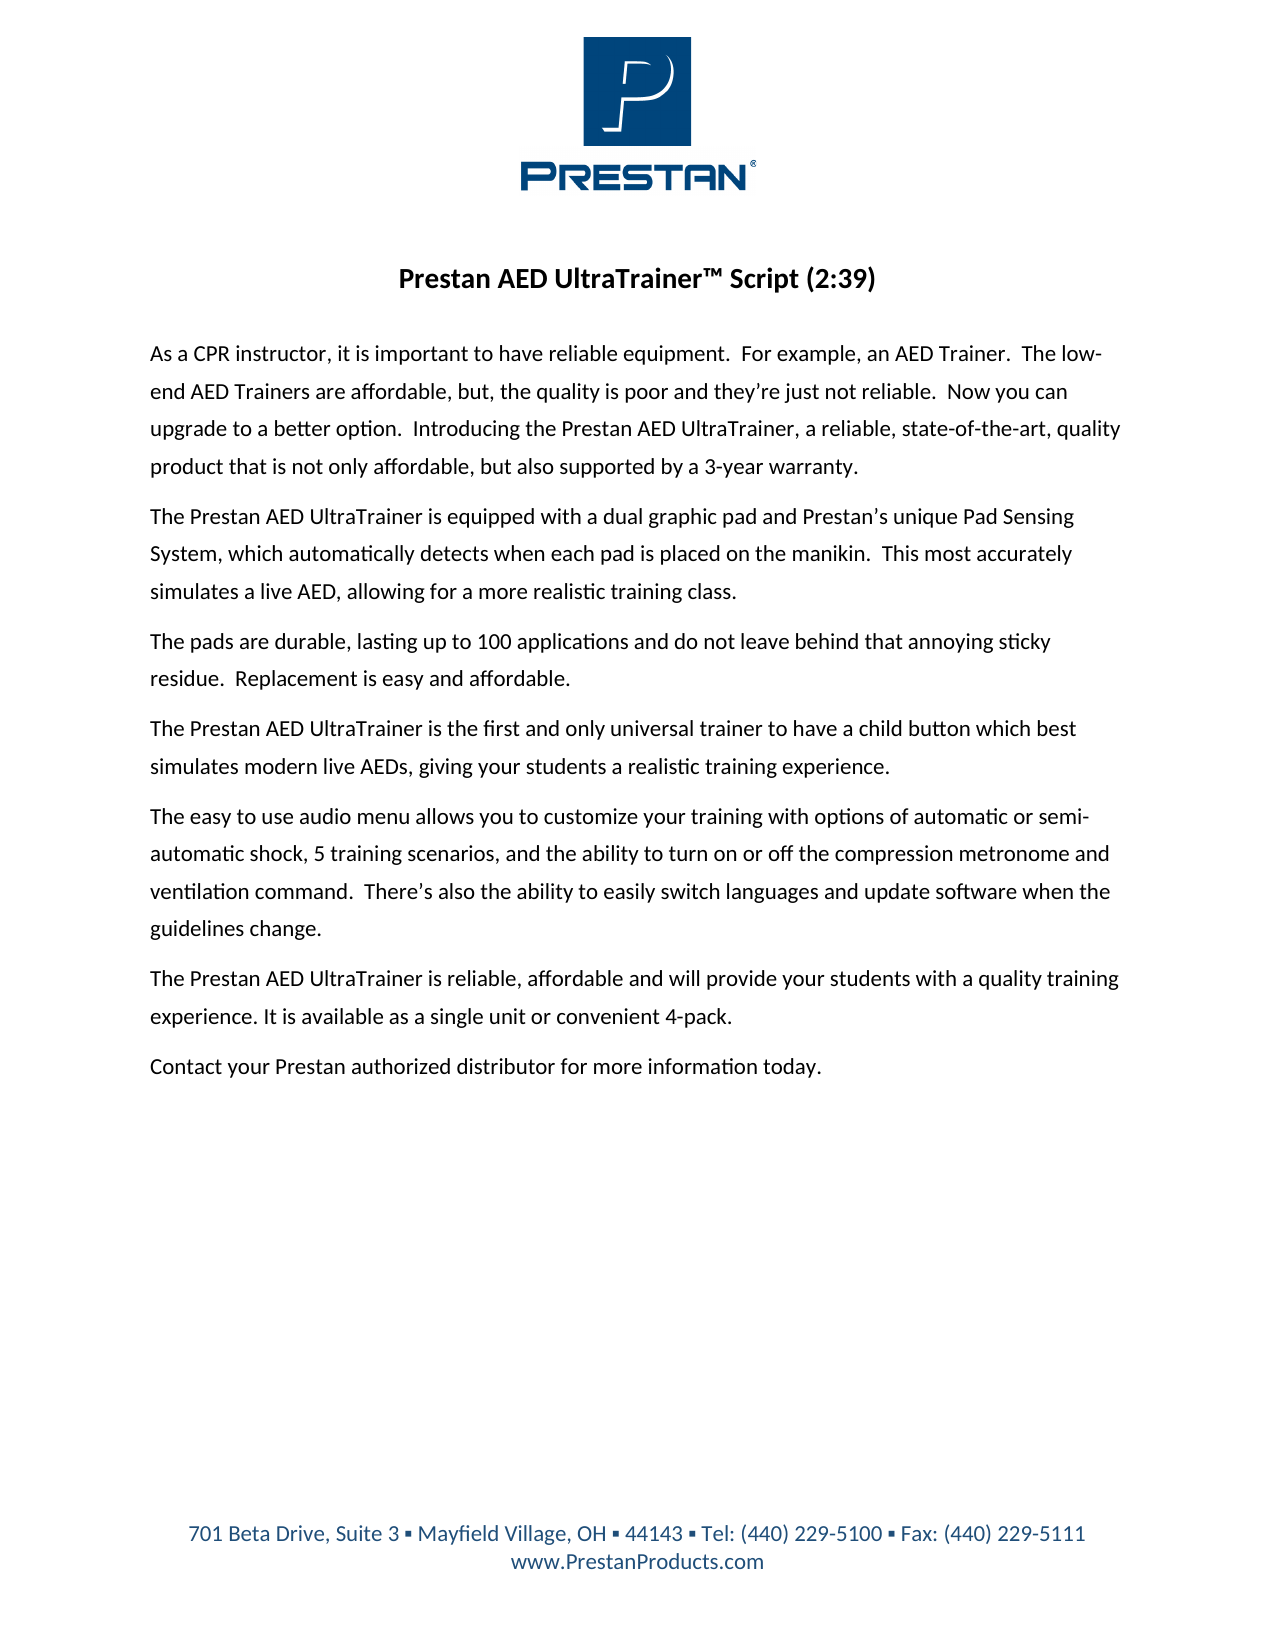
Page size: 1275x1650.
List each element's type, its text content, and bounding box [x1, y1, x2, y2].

text The Prestan AED UltraTrainer is equipped with a dual graphic pad and Prestan’s unique Pad Sensing System, which automatically detects when each pad is placed on the manikin. This most accurately simulates a live AED, allowing for a more realistic training class. [150, 494, 1125, 607]
text The easy to use audio menu allows you to customize your training with options of automatic or semi-automatic shock, 5 training scenarios, and the ability to turn on or off the compression metronome and ventilation command. There’s also the ability to easily switch languages and update software when the guidelines change. [150, 794, 1125, 944]
text The Prestan AED UltraTrainer is the first and only universal trainer to have a child button which best simulates modern live AEDs, giving your students a realistic training experience. [150, 707, 1125, 782]
text Contact your Prestan authorized distributor for more information today. [150, 1044, 1125, 1082]
text The Prestan AED UltraTrainer is reliable, affordable and will provide your students with a quality training experience. It is available as a single unit or convenient 4-pack. [150, 957, 1125, 1032]
text As a CPR instructor, it is important to have reliable equipment. For example, an AED Trainer. The low-end AED Trainers are affordable, but, the quality is poor and they’re just not reliable. Now you can upgrade to a better option. Introducing the Prestan AED UltraTrainer, a reliable, state-of-the-art, quality product that is not only affordable, but also supported by a 3-year warranty. [150, 332, 1125, 482]
text Prestan AED UltraTrainer™ Script (2:39) [150, 261, 1125, 296]
text The pads are durable, lasting up to 100 applications and do not leave behind that annoying sticky residue. Replacement is easy and affordable. [150, 619, 1125, 694]
picture [518, 37, 757, 196]
